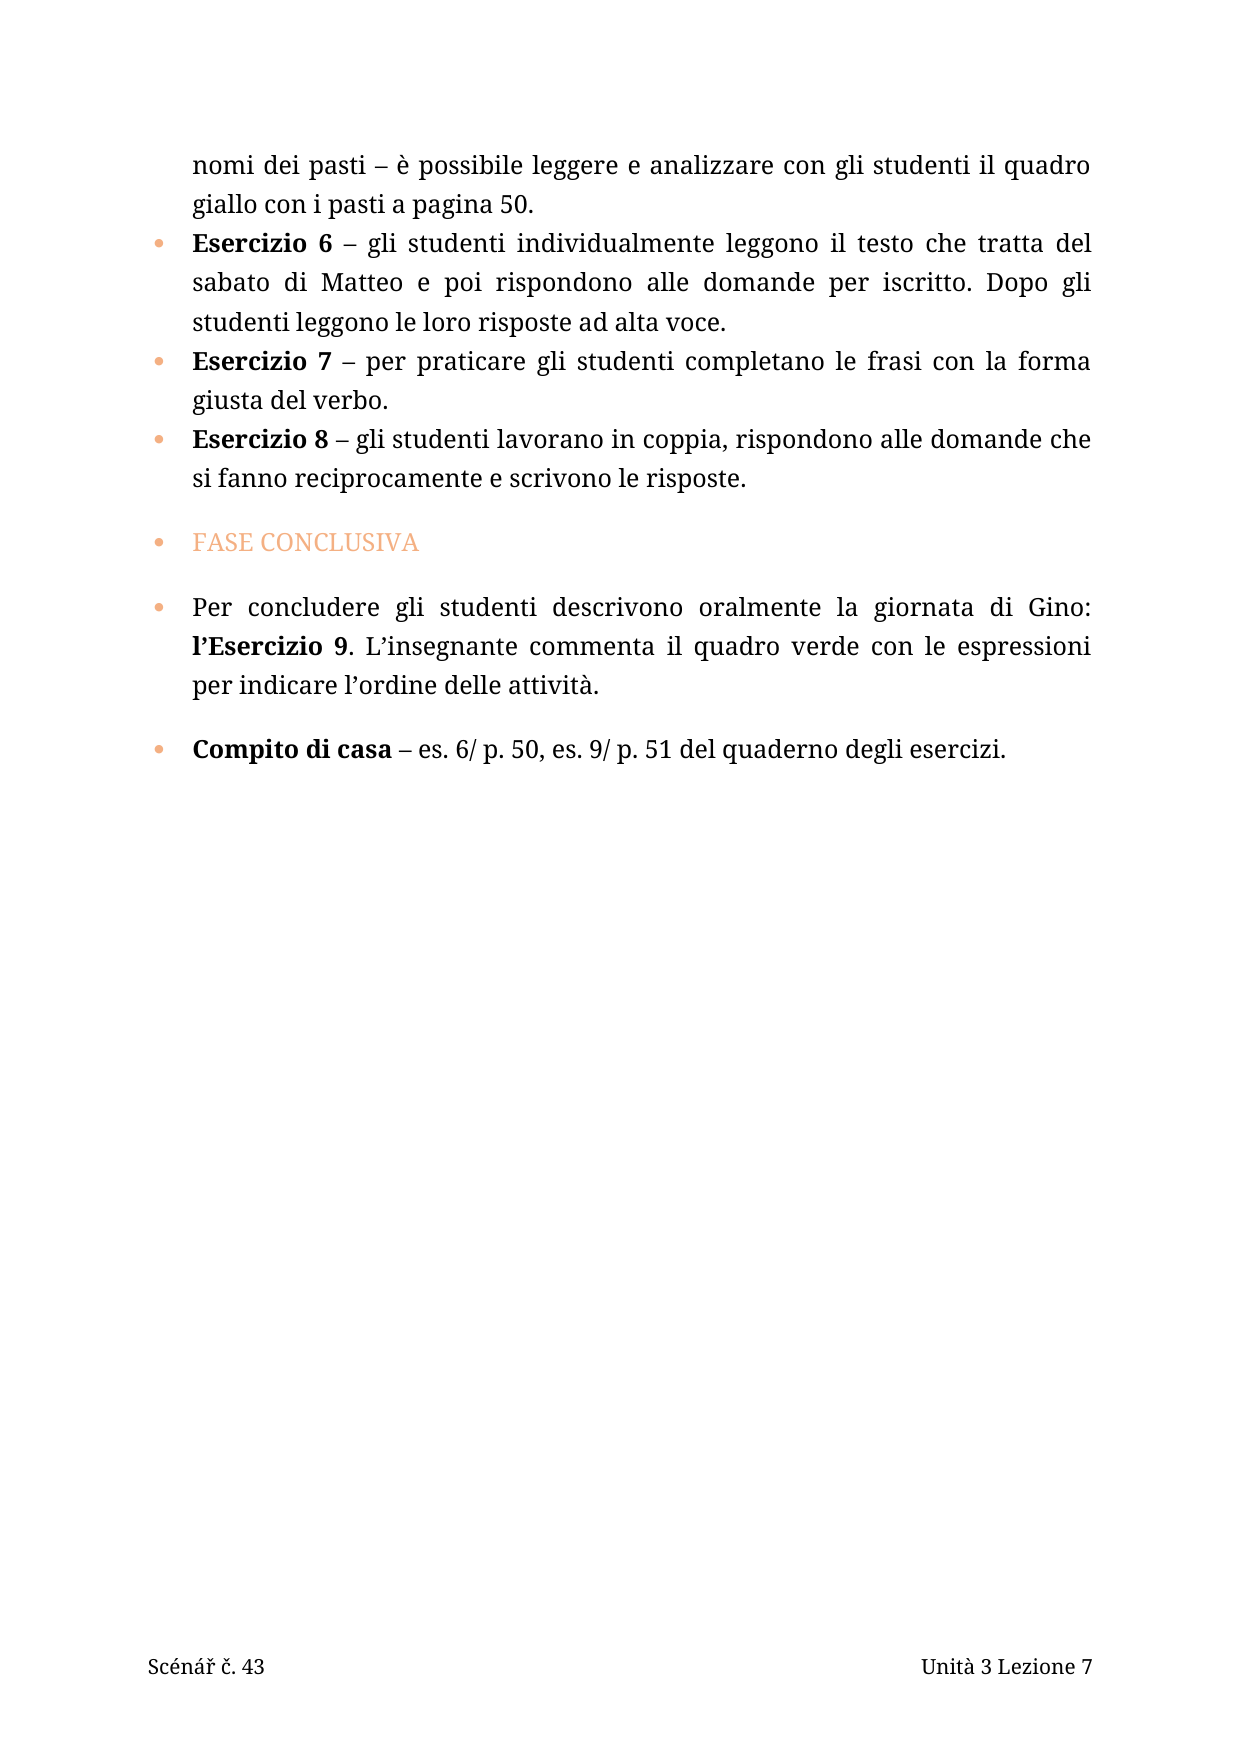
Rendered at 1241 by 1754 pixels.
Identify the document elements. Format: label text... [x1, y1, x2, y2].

list Esercizio 8 – gli studenti lavorano in coppia, rispondono alle domande che si fanno reciprocamente e scrivono le risposte. [154, 422, 1093, 495]
list Esercizio 6 – gli studenti individualmente leggono il testo che tratta del sabato di Matteo e poi rispondono alle domande per iscritto. Dopo gli studenti leggono le loro risposte ad alta voce. [154, 226, 1093, 338]
list Esercizio 7 – per praticare gli studenti completano le frasi con la forma giusta del verbo. [154, 343, 1093, 417]
list Compito di casa – es. 6/ p. 50, es. 9/ p. 51 del quaderno degli esercizi. [154, 732, 1093, 766]
list FASE CONCLUSIVA [154, 525, 1093, 559]
list Per concludere gli studenti descrivono oralmente la giornata di Gino: l’Esercizio 9. L’insegnante commenta il quadro verde con le espressioni per indicare l’ordine delle attività. [154, 589, 1093, 702]
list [154, 148, 1093, 221]
